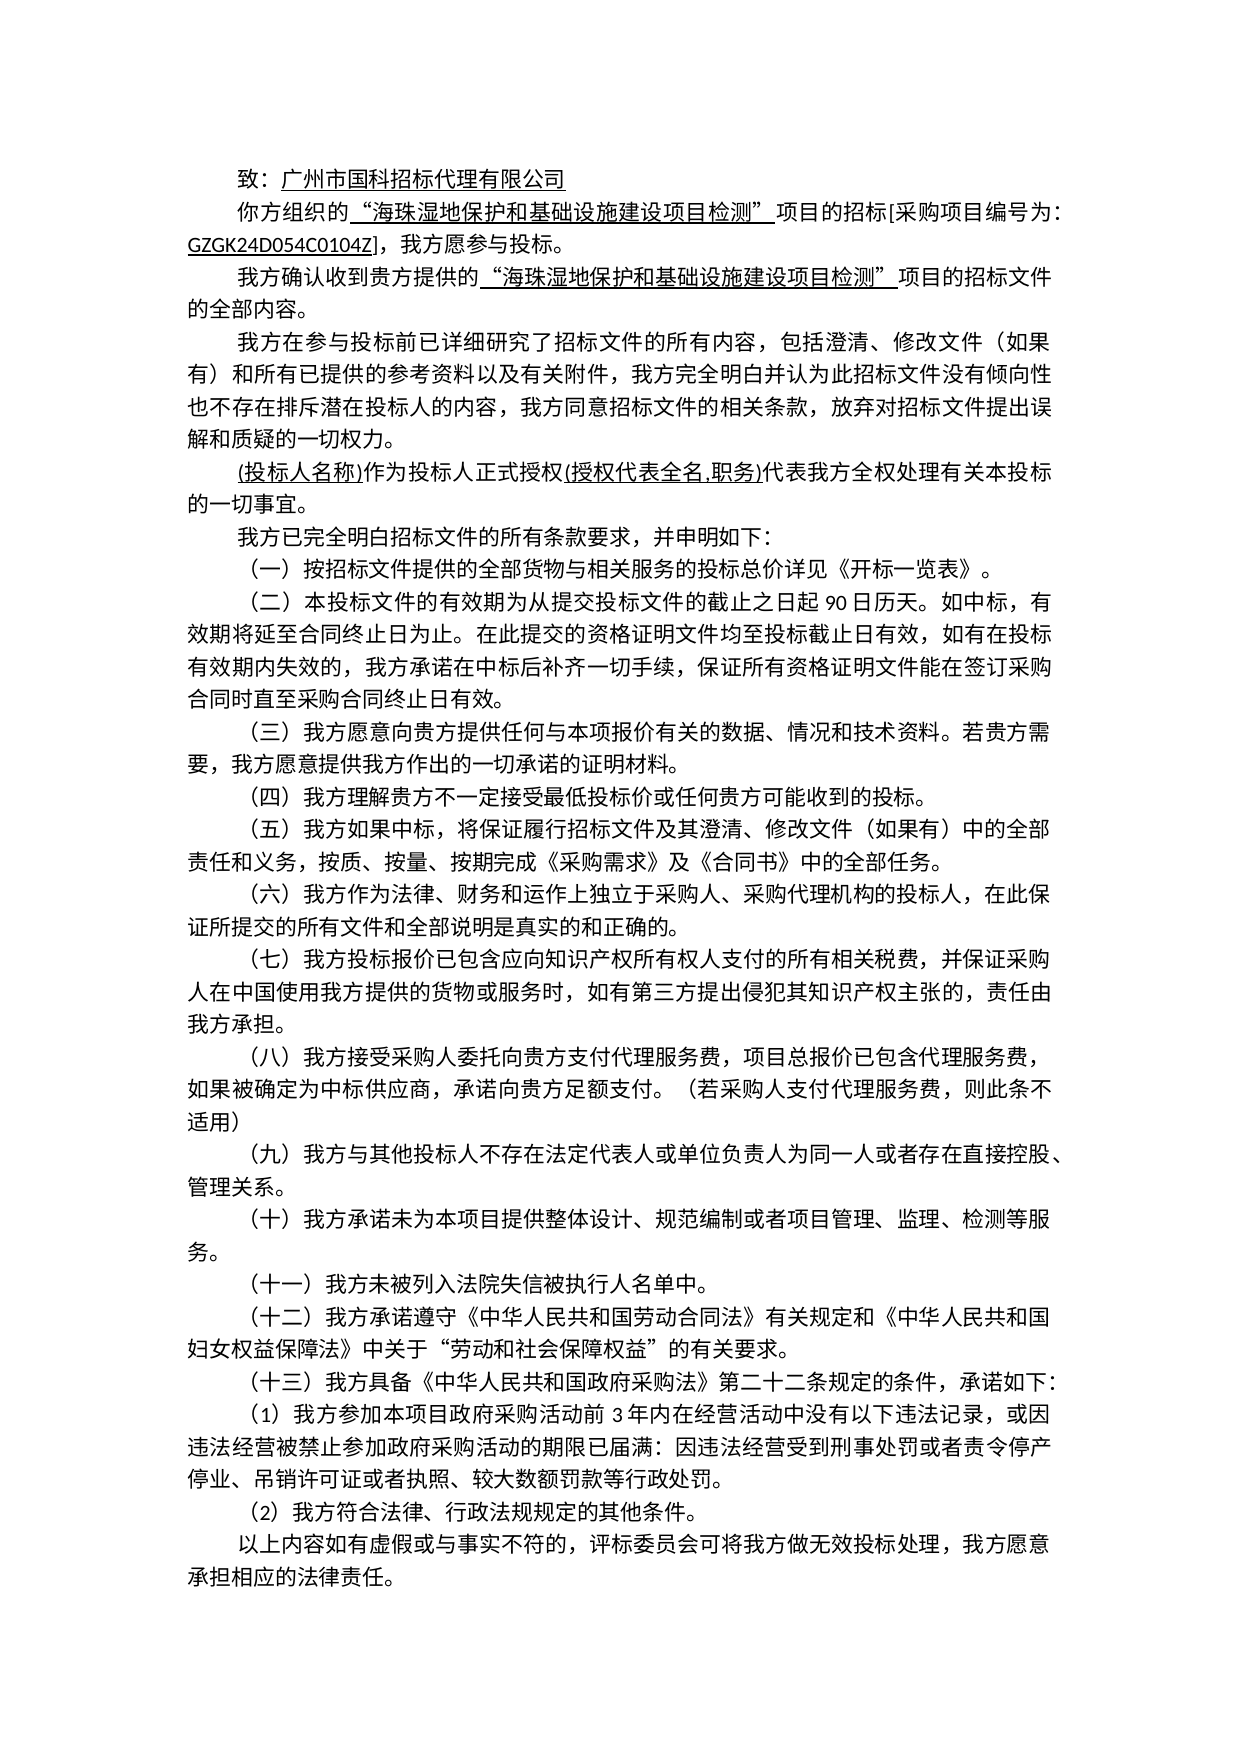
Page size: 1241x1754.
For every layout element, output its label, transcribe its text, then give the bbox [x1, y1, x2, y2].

text 你方组织的“海珠湿地保护和基础设施建设项目检测”项目的招标[采购项目编号为：GZGK24D054C0104Z]，我方愿参与投标。 [187, 194, 1053, 259]
text （十二）我方承诺遵守《中华人民共和国劳动合同法》有关规定和《中华人民共和国妇女权益保障法》中关于“劳动和社会保障权益”的有关要求。 [187, 1299, 1053, 1364]
text （四）我方理解贵方不一定接受最低投标价或任何贵方可能收到的投标。 [187, 779, 1053, 812]
text 我方确认收到贵方提供的“海珠湿地保护和基础设施建设项目检测”项目的招标文件的全部内容。 [187, 259, 1053, 324]
text 以上内容如有虚假或与事实不符的，评标委员会可将我方做无效投标处理，我方愿意承担相应的法律责任。 [187, 1527, 1053, 1592]
text （2）我方符合法律、行政法规规定的其他条件。 [187, 1494, 1053, 1527]
text （十一）我方未被列入法院失信被执行人名单中。 [187, 1267, 1053, 1299]
text （九）我方与其他投标人不存在法定代表人或单位负责人为同一人或者存在直接控股、管理关系。 [187, 1137, 1053, 1202]
text （1）我方参加本项目政府采购活动前3年内在经营活动中没有以下违法记录，或因违法经营被禁止参加政府采购活动的期限已届满：因违法经营受到刑事处罚或者责令停产停业、吊销许可证或者执照、较大数额罚款等行政处罚。 [187, 1397, 1053, 1494]
text （七）我方投标报价已包含应向知识产权所有权人支付的所有相关税费，并保证采购人在中国使用我方提供的货物或服务时，如有第三方提出侵犯其知识产权主张的，责任由我方承担。 [187, 942, 1053, 1039]
text （一）按招标文件提供的全部货物与相关服务的投标总价详见《开标一览表》。 [187, 552, 1053, 584]
text （十三）我方具备《中华人民共和国政府采购法》第二十二条规定的条件，承诺如下： [187, 1364, 1053, 1397]
text （八）我方接受采购人委托向贵方支付代理服务费，项目总报价已包含代理服务费，如果被确定为中标供应商，承诺向贵方足额支付。（若采购人支付代理服务费，则此条不适用） [187, 1039, 1053, 1137]
text (投标人名称)作为投标人正式授权(授权代表全名,职务)代表我方全权处理有关本投标的一切事宜。 [187, 454, 1053, 519]
text （五）我方如果中标，将保证履行招标文件及其澄清、修改文件（如果有）中的全部责任和义务，按质、按量、按期完成《采购需求》及《合同书》中的全部任务。 [187, 812, 1053, 877]
text （十）我方承诺未为本项目提供整体设计、规范编制或者项目管理、监理、检测等服务。 [187, 1202, 1053, 1267]
text 我方在参与投标前已详细研究了招标文件的所有内容，包括澄清、修改文件（如果有）和所有已提供的参考资料以及有关附件，我方完全明白并认为此招标文件没有倾向性，也不存在排斥潜在投标人的内容，我方同意招标文件的相关条款，放弃对招标文件提出误解和质疑的一切权力。 [187, 324, 1053, 454]
text （六）我方作为法律、财务和运作上独立于采购人、采购代理机构的投标人，在此保证所提交的所有文件和全部说明是真实的和正确的。 [187, 877, 1053, 942]
text 我方已完全明白招标文件的所有条款要求，并申明如下： [187, 519, 1053, 552]
text （二）本投标文件的有效期为从提交投标文件的截止之日起90日历天。如中标，有效期将延至合同终止日为止。在此提交的资格证明文件均至投标截止日有效，如有在投标有效期内失效的，我方承诺在中标后补齐一切手续，保证所有资格证明文件能在签订采购合同时直至采购合同终止日有效。 [187, 584, 1053, 714]
text 致：广州市国科招标代理有限公司 [187, 162, 1053, 194]
text （三）我方愿意向贵方提供任何与本项报价有关的数据、情况和技术资料。若贵方需要，我方愿意提供我方作出的一切承诺的证明材料。 [187, 714, 1053, 779]
